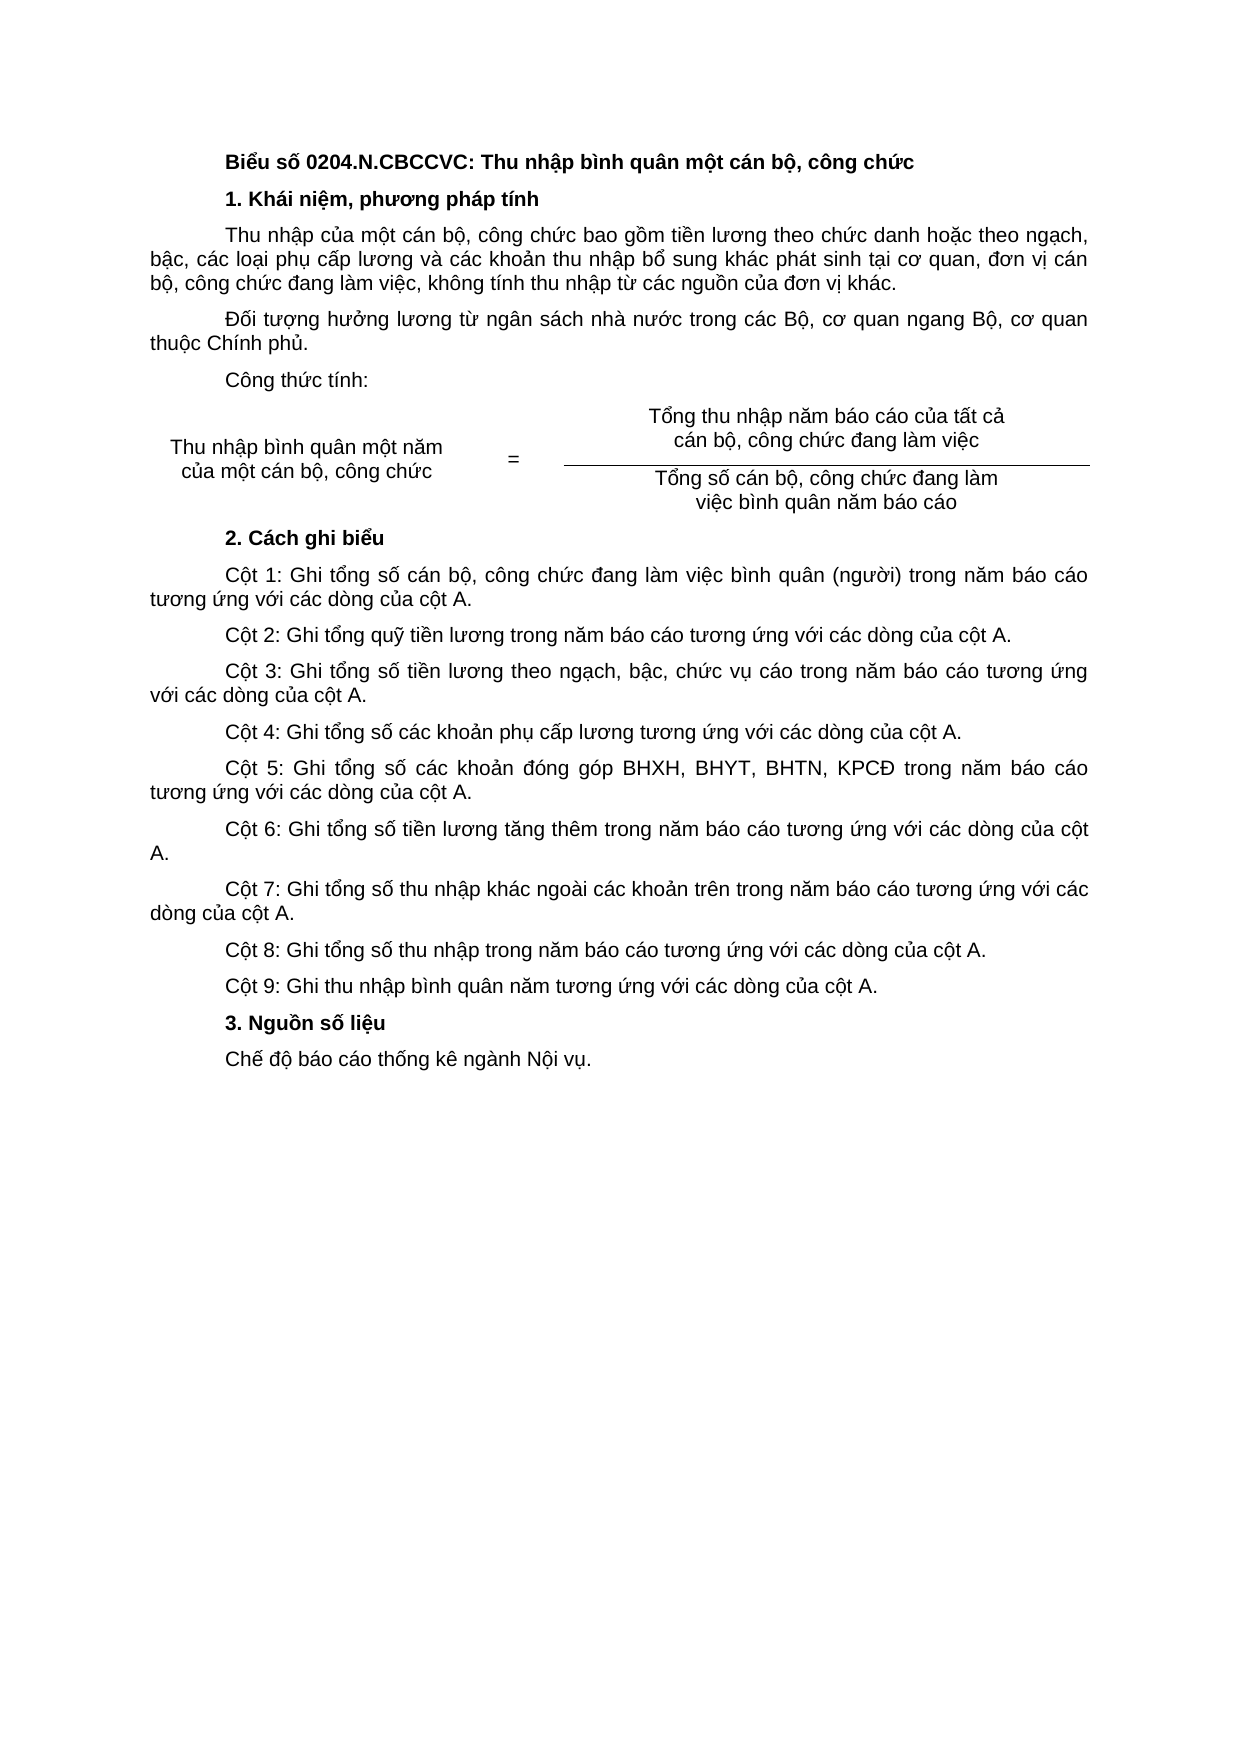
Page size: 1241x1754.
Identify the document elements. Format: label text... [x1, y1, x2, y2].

text Công thức tính: [150, 368, 1090, 392]
text Cột 6: Ghi tổng số tiền lương tăng thêm trong năm báo cáo tương ứng với các dòng của cột A. [150, 817, 1090, 864]
text Thu nhập của một cán bộ, công chức bao gồm tiền lương theo chức danh hoặc theo ngạch, bậc, các loại phụ cấp lương và các khoản thu nhập bổ sung khác phát sinh tại cơ quan, đơn vị cán bộ, công chức đang làm việc, không tính thu nhập từ các nguồn của đơn vị khác. [150, 223, 1090, 295]
table_header = [463, 404, 563, 526]
text Đối tượng hưởng lương từ ngân sách nhà nước trong các Bộ, cơ quan ngang Bộ, cơ quan thuộc Chính phủ. [150, 307, 1090, 355]
text 1. Khái niệm, phương pháp tính [150, 186, 1090, 210]
text Cột 5: Ghi tổng số các khoản đóng góp BHXH, BHYT, BHTN, KPCĐ trong năm báo cáo tương ứng với các dòng của cột A. [150, 756, 1090, 804]
text Cột 3: Ghi tổng số tiền lương theo ngạch, bậc, chức vụ cáo trong năm báo cáo tương ứng với các dòng của cột A. [150, 659, 1090, 707]
table_header Thu nhập bình quân một năm của một cán bộ, công chức [150, 404, 463, 526]
text Cột 7: Ghi tổng số thu nhập khác ngoài các khoản trên trong năm báo cáo tương ứng với các dòng của cột A. [150, 877, 1090, 925]
text Cột 2: Ghi tổng quỹ tiền lương trong năm báo cáo tương ứng với các dòng của cột A. [150, 623, 1090, 647]
text Cột 4: Ghi tổng số các khoản phụ cấp lương tương ứng với các dòng của cột A. [150, 720, 1090, 744]
text Chế độ báo cáo thống kê ngành Nội vụ. [150, 1047, 1090, 1071]
text 2. Cách ghi biểu [150, 526, 1090, 550]
text Cột 8: Ghi tổng số thu nhập trong năm báo cáo tương ứng với các dòng của cột A. [150, 937, 1090, 961]
table_cell Tổng số cán bộ, công chức đang làm việc bình quân năm báo cáo [564, 466, 1089, 526]
text Biểu số 0204.N.CBCCVC: Thu nhập bình quân một cán bộ, công chức [150, 150, 1090, 174]
text Cột 9: Ghi thu nhập bình quân năm tương ứng với các dòng của cột A. [150, 974, 1090, 998]
text 3. Nguồn số liệu [150, 1010, 1090, 1034]
table_header Tổng thu nhập năm báo cáo của tất cả cán bộ, công chức đang làm việc [564, 404, 1089, 464]
text Cột 1: Ghi tổng số cán bộ, công chức đang làm việc bình quân (người) trong năm báo cáo tương ứng với các dòng của cột A. [150, 562, 1090, 610]
